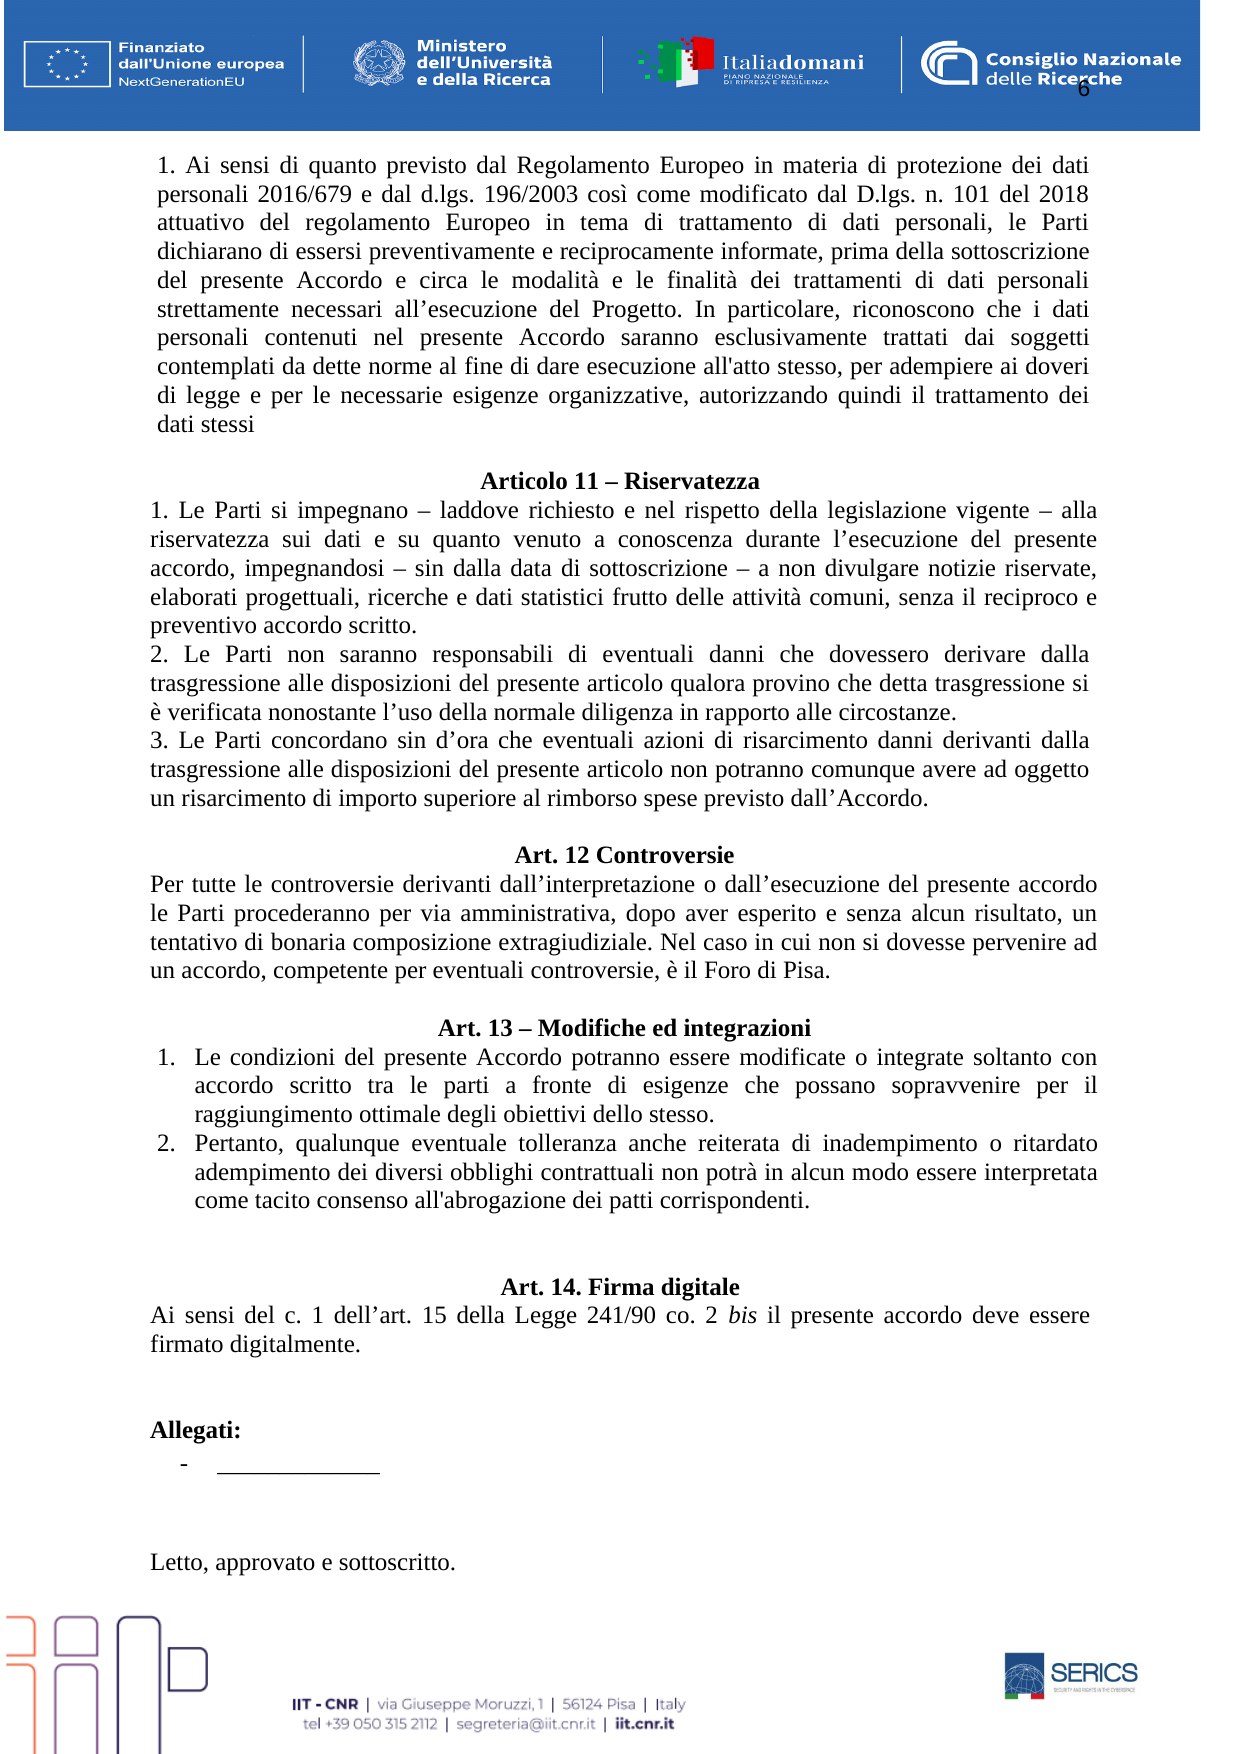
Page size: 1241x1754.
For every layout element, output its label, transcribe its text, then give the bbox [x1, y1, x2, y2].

list Le condizioni del presente Accordo potranno essere modificate o integrate soltanto con accordo scritto tra le parti a fronte di esigenze che possano sopravvenire per il raggiungimento ottimale degli obiettivi dello stesso. [157, 1042, 1099, 1128]
text 1. Le Parti si impegnano – laddove richiesto e nel rispetto della legislazione vigente – alla riservatezza sui dati e su quanto venuto a conoscenza durante l’esecuzione del presente accordo, impegnandosi – sin dalla data di sottoscrizione – a non divulgare notizie riservate, elaborati progettuali, ricerche e dati statistici frutto delle attività comuni, senza il reciproco e preventivo accordo scritto. [150, 495, 1098, 639]
text Ai sensi del c. 1 dell’art. 15 della Legge 241/90 co. 2 bis il presente accordo deve essere firmato digitalmente. [150, 1300, 1090, 1358]
text Allegati: [150, 1415, 1090, 1443]
list _____________ [179, 1448, 1090, 1476]
text Letto, approvato e sottoscritto. [150, 1547, 1090, 1576]
text Art. 13 – Modifiche ed integrazioni [150, 1013, 1099, 1042]
text Art. 12 Controversie [150, 840, 1099, 869]
text Art. 14. Firma digitale [150, 1272, 1090, 1300]
text Articolo 11 – Riservatezza [150, 466, 1090, 495]
list Pertanto, qualunque eventuale tolleranza anche reiterata di inadempimento o ritardato adempimento dei diversi obblighi contrattuali non potrà in alcun modo essere interpretata come tacito consenso all'abrogazione dei patti corrispondenti. [157, 1128, 1099, 1214]
text 2. Le Parti non saranno responsabili di eventuali danni che dovessero derivare dalla trasgressione alle disposizioni del presente articolo qualora provino che detta trasgressione si è verificata nonostante l’uso della normale diligenza in rapporto alle circostanze. [150, 639, 1090, 725]
text 3. Le Parti concordano sin d’ora che eventuali azioni di risarcimento danni derivanti dalla trasgressione alle disposizioni del presente articolo non potranno comunque avere ad oggetto un risarcimento di importo superiore al rimborso spese previsto dall’Accordo. [150, 725, 1090, 812]
text 1. Ai sensi di quanto previsto dal Regolamento Europeo in materia di protezione dei dati personali 2016/679 e dal d.lgs. 196/2003 così come modificato dal D.lgs. n. 101 del 2018 attuativo del regolamento Europeo in tema di trattamento di dati personali, le Parti dichiarano di essersi preventivamente e reciprocamente informate, prima della sottoscrizione del presente Accordo e circa le modalità e le finalità dei trattamenti di dati personali strettamente necessari all’esecuzione del Progetto. In particolare, riconoscono che i dati personali contenuti nel presente Accordo saranno esclusivamente trattati dai soggetti contemplati da dette norme al fine di dare esecuzione all'atto stesso, per adempiere ai doveri di legge e per le necessarie esigenze organizzative, autorizzando quindi il trattamento dei dati stessi [157, 150, 1090, 437]
picture [4, 0, 1201, 131]
text Per tutte le controversie derivanti dall’interpretazione o dall’esecuzione del presente accordo le Parti procederanno per via amministrativa, dopo aver esperito e senza alcun risultato, un tentativo di bonaria composizione extragiudiziale. Nel caso in cui non si dovesse pervenire ad un accordo, competente per eventuali controversie, è il Foro di Pisa. [150, 869, 1099, 984]
